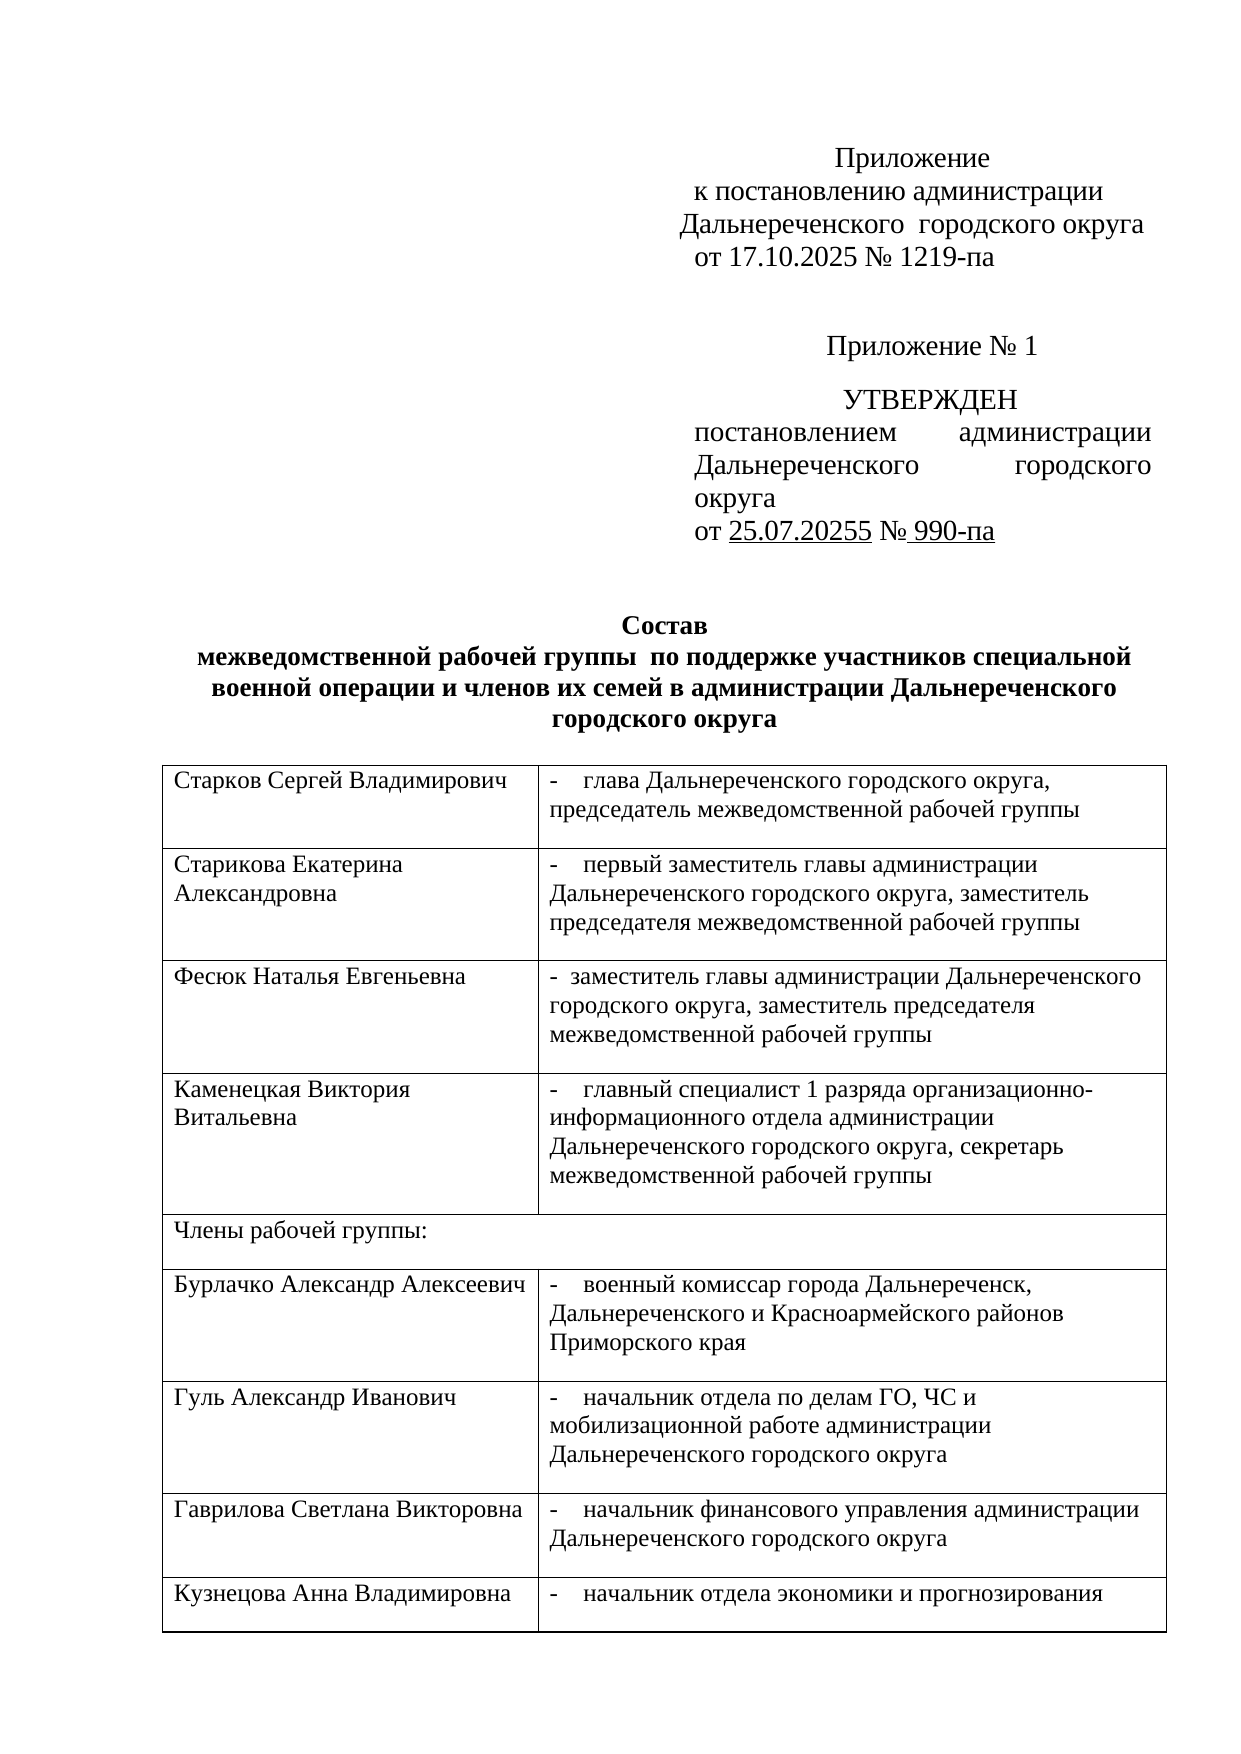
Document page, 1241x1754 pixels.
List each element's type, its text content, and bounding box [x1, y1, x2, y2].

text от 25.07.20255 № 990-па [694, 514, 1152, 546]
text к постановлению администрации [645, 173, 1152, 206]
table_cell - начальник отдела по делам ГО, ЧС и мобилизационной работе администрации Дальнереченского городского округа [539, 1382, 1166, 1493]
text Приложение № 1 [177, 333, 1152, 361]
table_cell Гаврилова Светлана Викторовна [163, 1494, 538, 1577]
table_cell - заместитель главы администрации Дальнереченского городского округа, заместитель председателя межведомственной рабочей группы [539, 961, 1166, 1073]
text межведомственной рабочей группы по поддержке участников специальной военной операции и членов их семей в администрации Дальнереченского городского округа [177, 640, 1152, 733]
table_cell - военный комиссар города Дальнереченск, Дальнереченского и Красноармейского районов Приморского края [539, 1270, 1166, 1381]
table_cell - главный специалист 1 разряда организационно-информационного отдела администрации Дальнереченского городского округа, секретарь межведомственной рабочей группы [539, 1074, 1166, 1214]
table_cell Старикова Екатерина Александровна [163, 849, 538, 960]
table_cell Члены рабочей группы: [163, 1215, 1166, 1268]
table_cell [539, 1578, 1166, 1631]
text Дальнереченского городского округа [679, 206, 1152, 240]
table_cell Гуль Александр Иванович [163, 1382, 538, 1493]
table_cell Фесюк Наталья Евгеньевна [163, 961, 538, 1073]
text постановлением администрации Дальнереченского городского округа [694, 415, 1152, 514]
table_cell - начальник финансового управления администрации Дальнереченского городского округа [539, 1494, 1166, 1577]
table_cell Каменецкая Виктория Витальевна [163, 1074, 538, 1214]
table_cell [163, 1578, 538, 1631]
text Состав [177, 609, 1152, 640]
table_header Старков Сергей Владимирович [163, 766, 538, 848]
table_header - глава Дальнереченского городского округа, председатель межведомственной рабочей группы [539, 766, 1166, 848]
text от 17.10.2025 № 1219-па [694, 240, 1152, 272]
text Приложение [728, 145, 1152, 173]
text УТВЕРЖДЕН [709, 388, 1152, 415]
table_cell Бурлачко Александр Алексеевич [163, 1270, 538, 1381]
table_cell - первый заместитель главы администрации Дальнереченского городского округа, заместитель председателя межведомственной рабочей группы [539, 849, 1166, 960]
